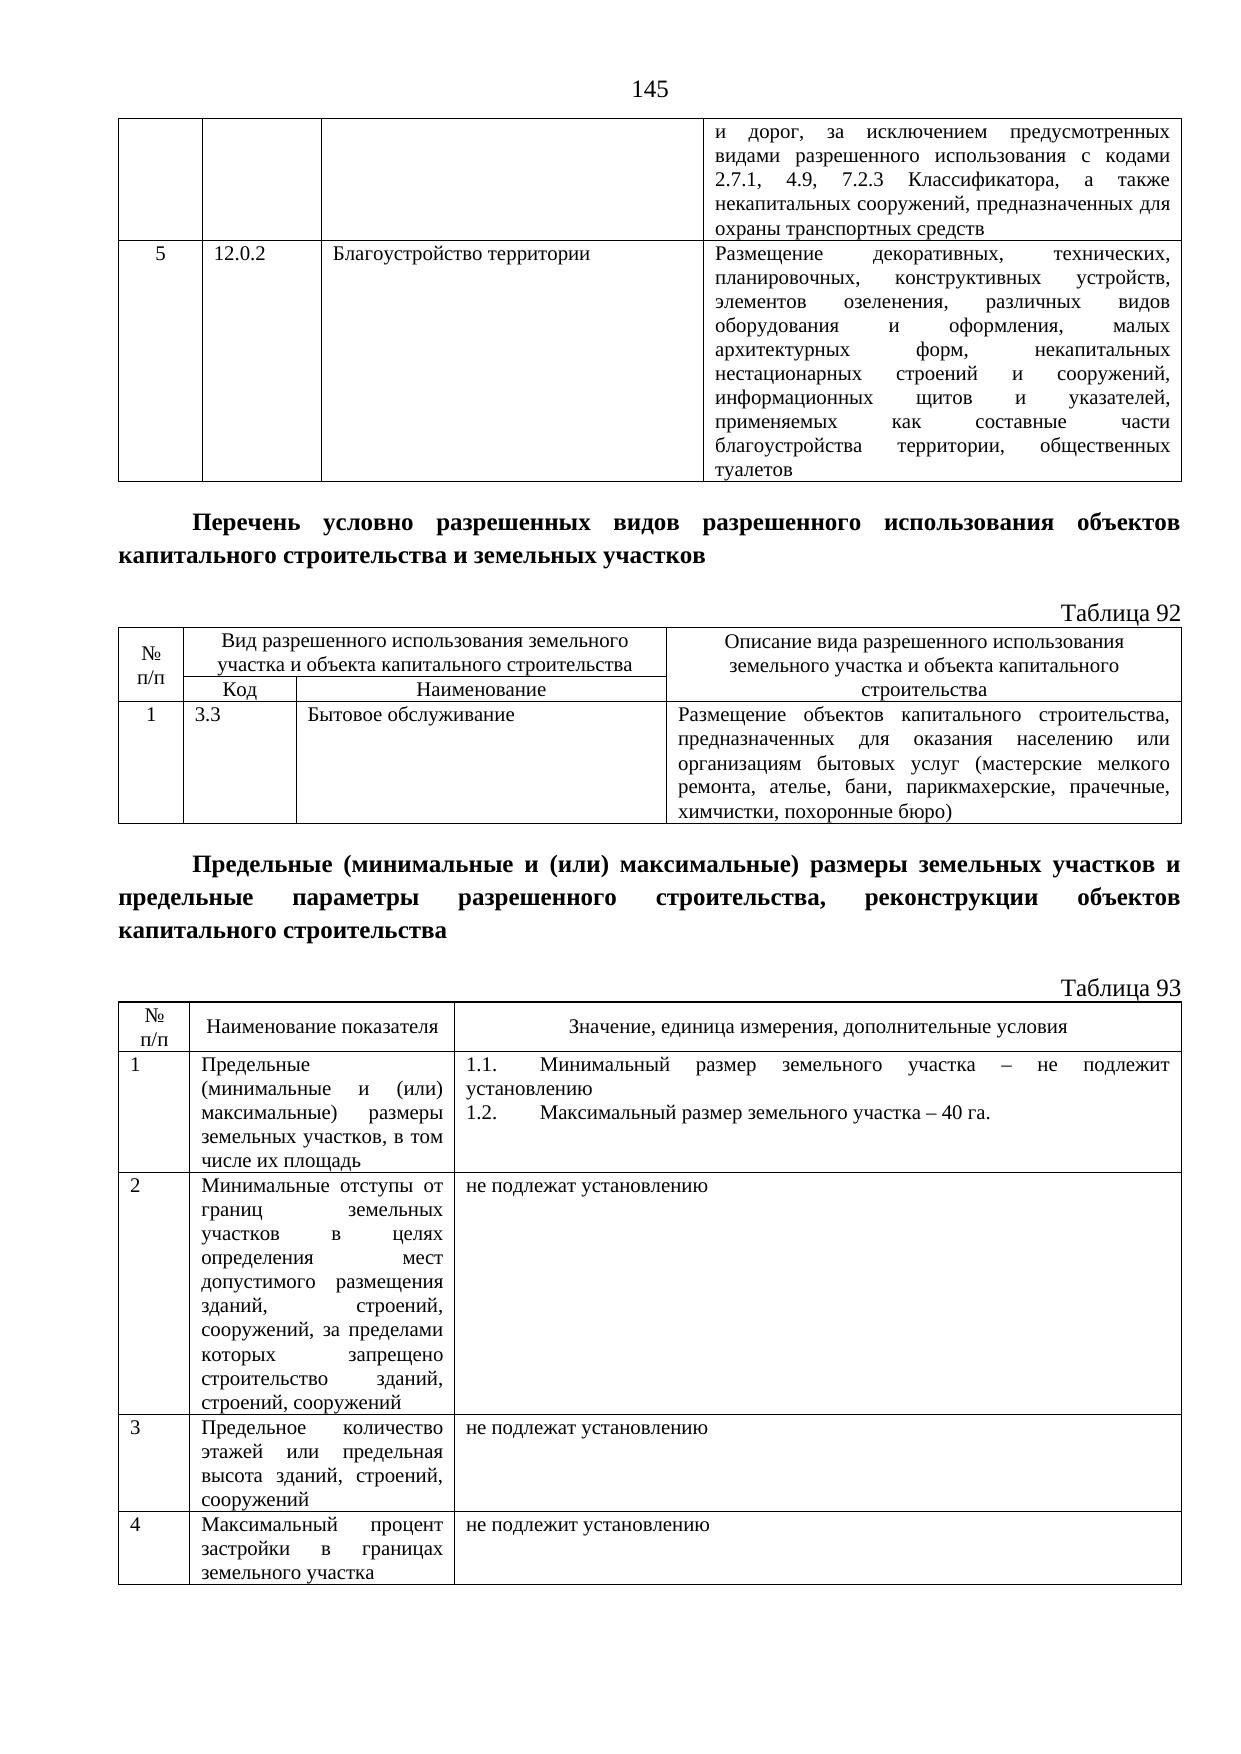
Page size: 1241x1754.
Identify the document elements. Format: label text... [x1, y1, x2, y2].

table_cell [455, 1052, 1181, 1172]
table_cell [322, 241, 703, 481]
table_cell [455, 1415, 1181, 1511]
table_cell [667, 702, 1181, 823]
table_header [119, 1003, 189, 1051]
text Таблица 93 [192, 973, 1181, 1001]
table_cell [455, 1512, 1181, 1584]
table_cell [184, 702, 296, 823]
text Перечень условно разрешенных видов разрешенного использования объектов капитального строительства и земельных участков [118, 507, 1181, 569]
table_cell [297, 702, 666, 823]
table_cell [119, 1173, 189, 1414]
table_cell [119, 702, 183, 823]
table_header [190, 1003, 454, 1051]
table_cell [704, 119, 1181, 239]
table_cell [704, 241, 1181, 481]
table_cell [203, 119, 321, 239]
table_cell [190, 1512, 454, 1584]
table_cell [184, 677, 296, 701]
text Таблица 92 [192, 598, 1181, 627]
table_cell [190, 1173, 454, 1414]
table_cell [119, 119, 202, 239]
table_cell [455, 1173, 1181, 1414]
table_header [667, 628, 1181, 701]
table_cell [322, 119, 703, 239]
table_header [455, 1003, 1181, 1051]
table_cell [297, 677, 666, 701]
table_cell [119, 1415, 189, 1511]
list Предельные (минимальные и (или) максимальные) размеры земельных участков и предельные параметры разрешенного строительства, реконструкции объектов капитального строительства [118, 849, 1181, 943]
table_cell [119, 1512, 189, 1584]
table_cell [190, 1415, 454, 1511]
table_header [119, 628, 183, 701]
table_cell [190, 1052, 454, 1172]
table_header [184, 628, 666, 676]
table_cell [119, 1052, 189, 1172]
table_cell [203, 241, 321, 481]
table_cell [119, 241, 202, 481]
